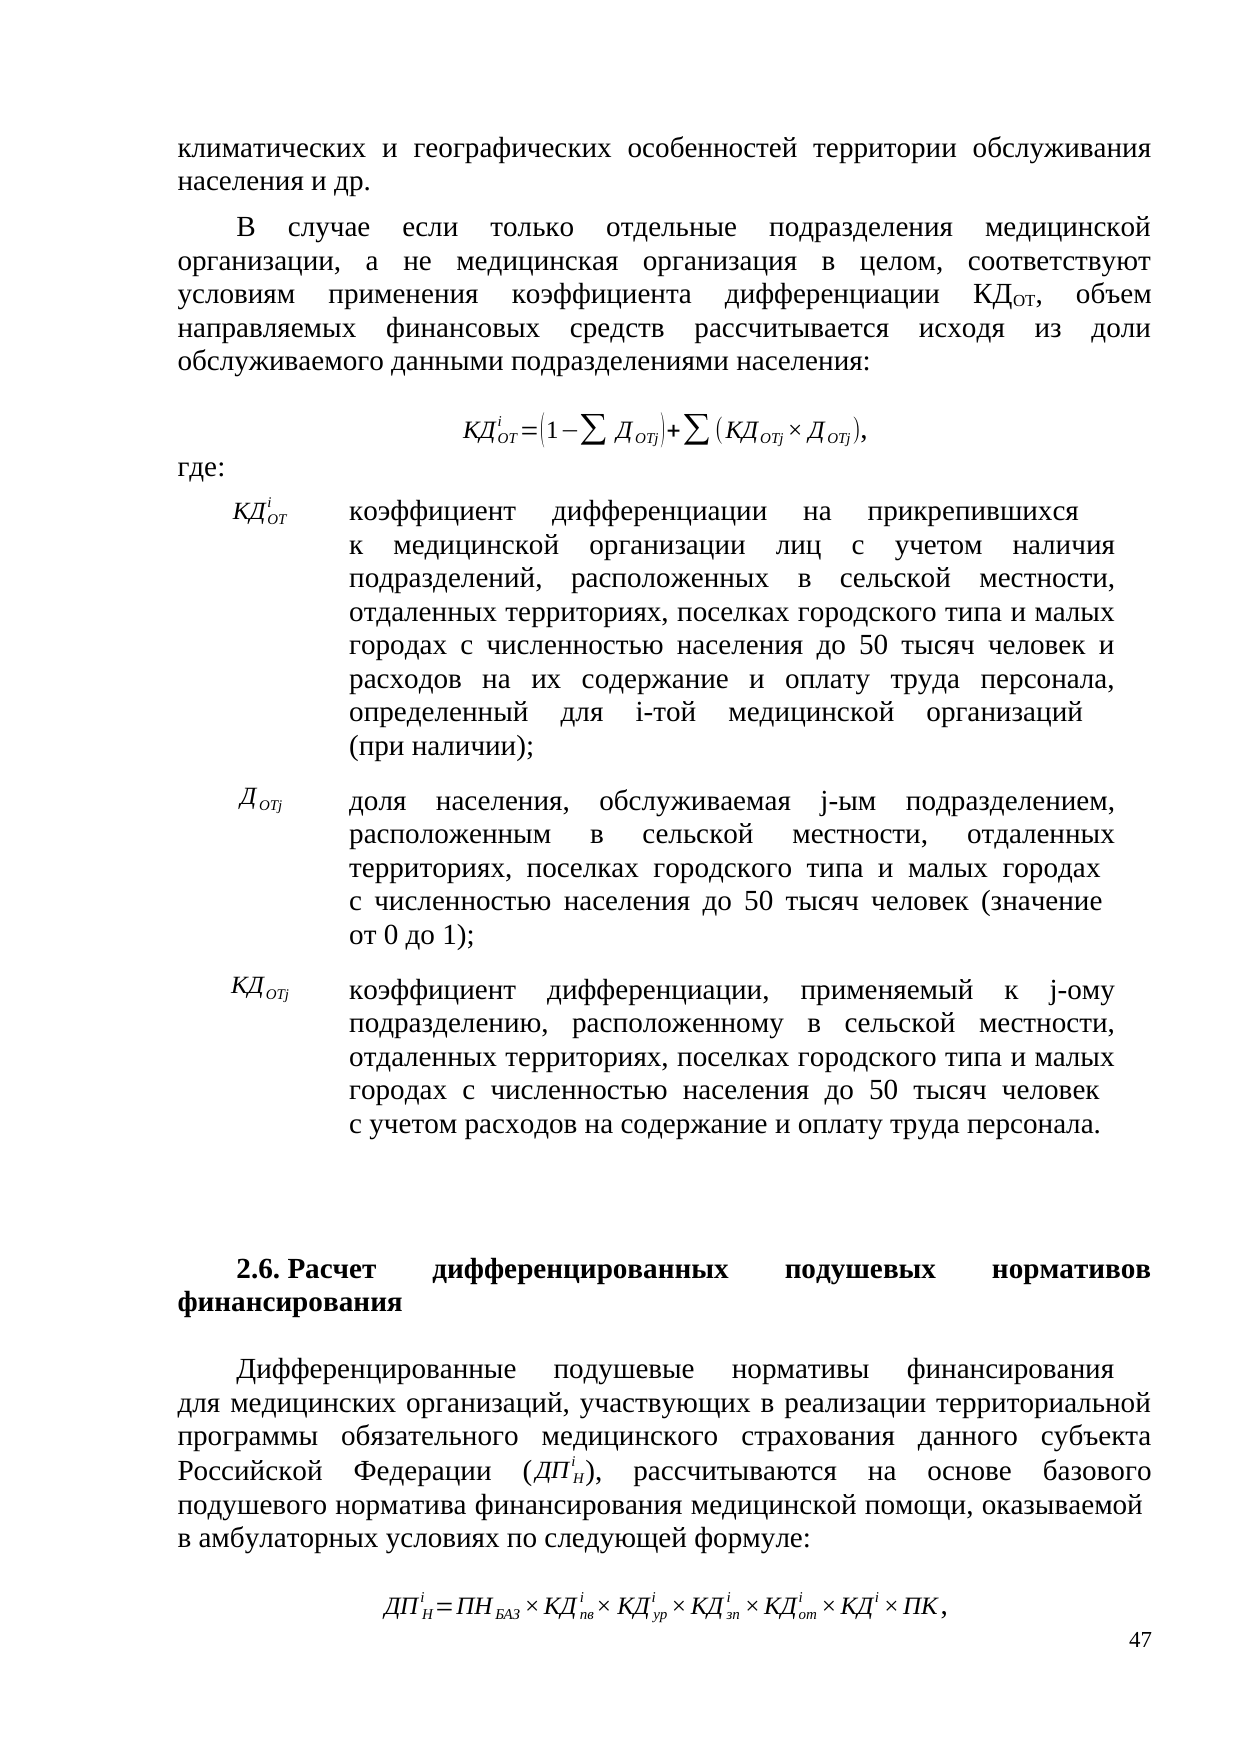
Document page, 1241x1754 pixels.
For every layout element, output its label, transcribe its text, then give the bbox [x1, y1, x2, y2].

text где: [177, 449, 1152, 483]
table_cell [177, 961, 342, 1150]
text В случае если только отдельные подразделения медицинской организации, а не медицинская организация в целом, соответствуют условиям применения коэффициента дифференциации КДОТ, объем направляемых финансовых средств рассчитывается исходя из доли обслуживаемого данными подразделениями населения: [177, 209, 1152, 377]
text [177, 130, 1152, 197]
text , [177, 1587, 1152, 1624]
table_header коэффициент дифференциации на прикрепившихся к медицинской организации лиц с учетом наличия подразделений, расположенных в сельской местности, отдаленных территориях, поселках городского типа и малых городах с численностью населения до 50 тысяч человек и расходов на их содержание и оплату труда персонала, определенный для i-той медицинской организаций (при наличии); [343, 483, 1122, 772]
table_cell доля населения, обслуживаемая j-ым подразделением, расположенным в сельской местности, отдаленных территориях, поселках городского типа и малых городах с численностью населения до 50 тысяч человек (значение от 0 до 1); [343, 772, 1122, 961]
text 2.6. Расчет дифференцированных подушевых нормативов финансирования [177, 1251, 1152, 1318]
table_header [177, 483, 342, 772]
table_cell [177, 772, 342, 961]
table_cell коэффициент дифференциации, применяемый к j-ому подразделению, расположенному в сельской местности, отдаленных территориях, поселках городского типа и малых городах с численностью населения до 50 тысяч человек с учетом расходов на содержание и оплату труда персонала. [343, 961, 1122, 1150]
text , [177, 411, 1152, 449]
text Дифференцированные подушевые нормативы финансирования для медицинских организаций, участвующих в реализации территориальной программы обязательного медицинского страхования данного субъекта Российской Федерации (), рассчитываются на основе базового подушевого норматива финансирования медицинской помощи, оказываемой в амбулаторных условиях по следующей формуле: [177, 1351, 1152, 1554]
